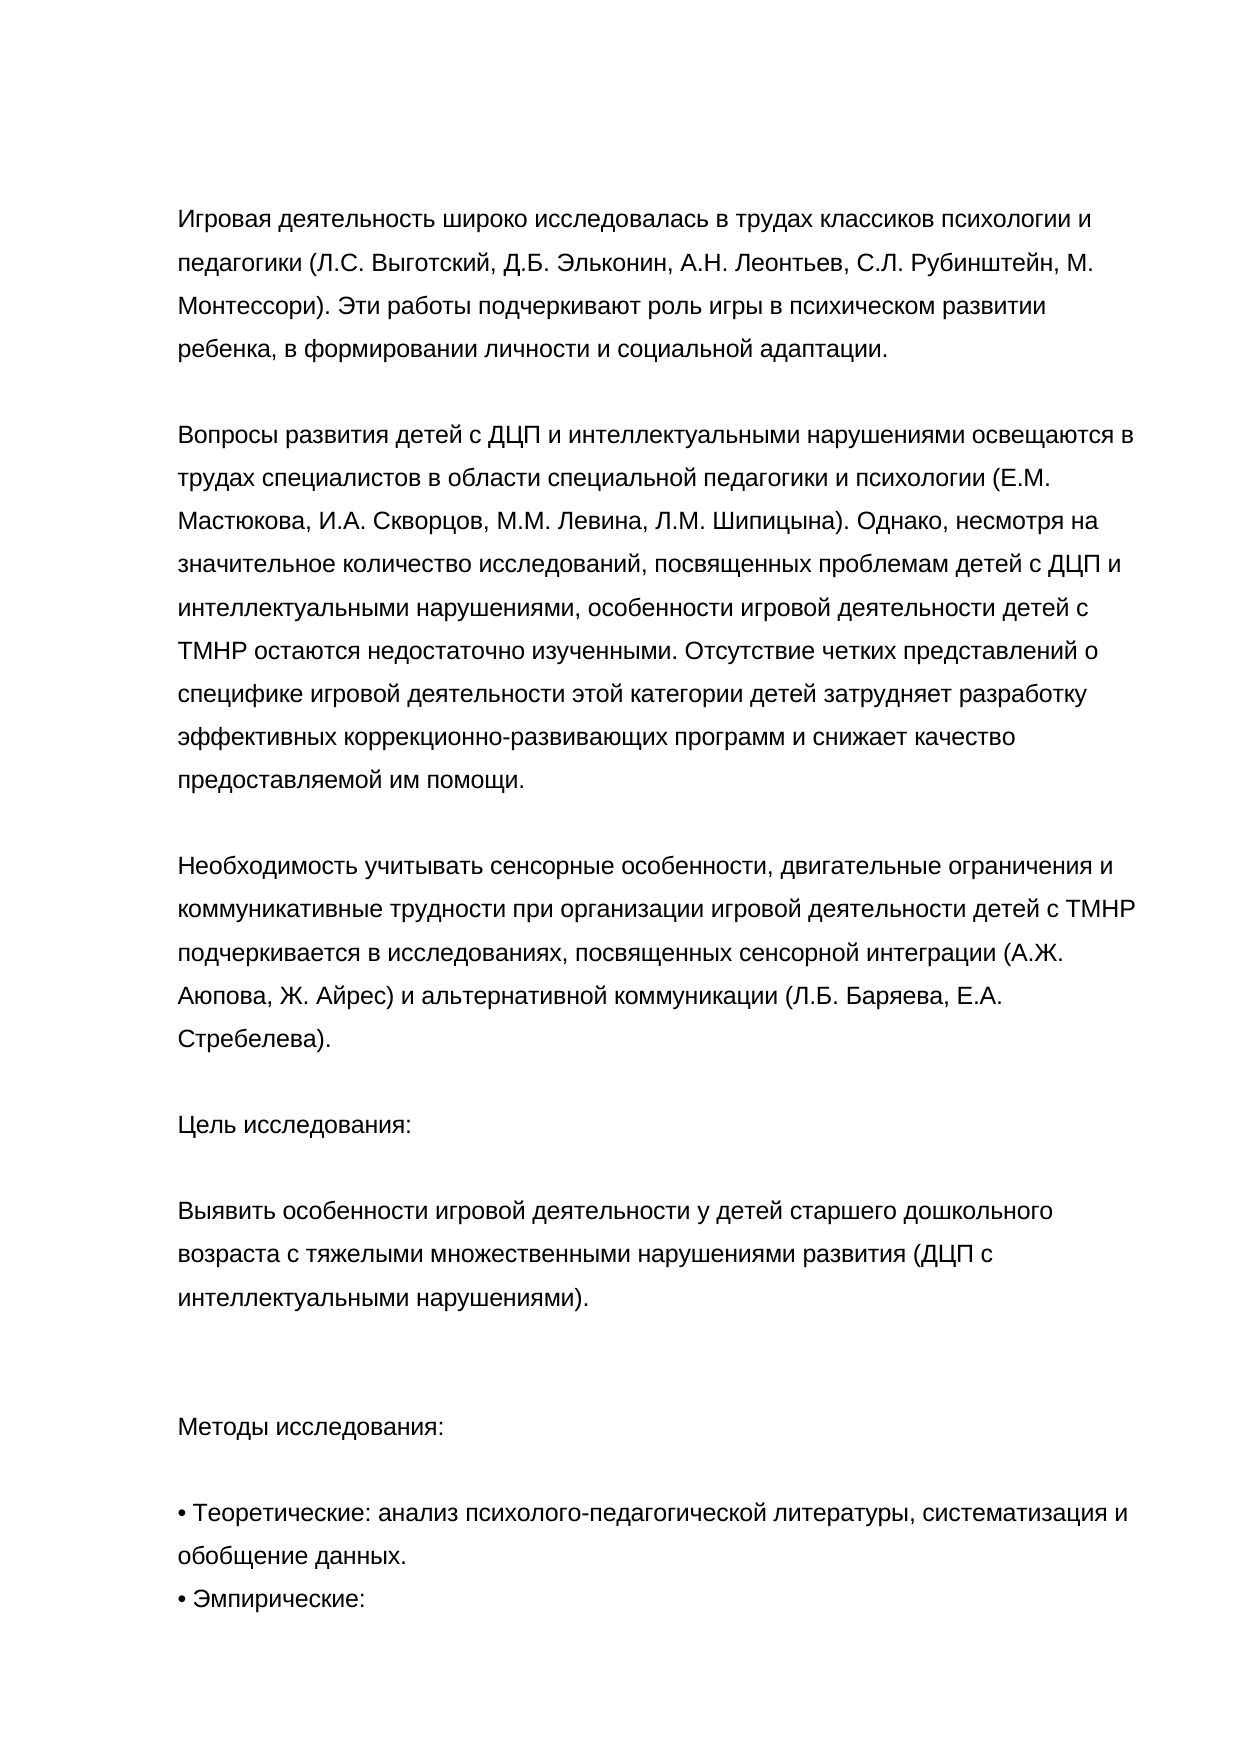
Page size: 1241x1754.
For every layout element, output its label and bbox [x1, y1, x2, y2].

text [177, 118, 1152, 1613]
